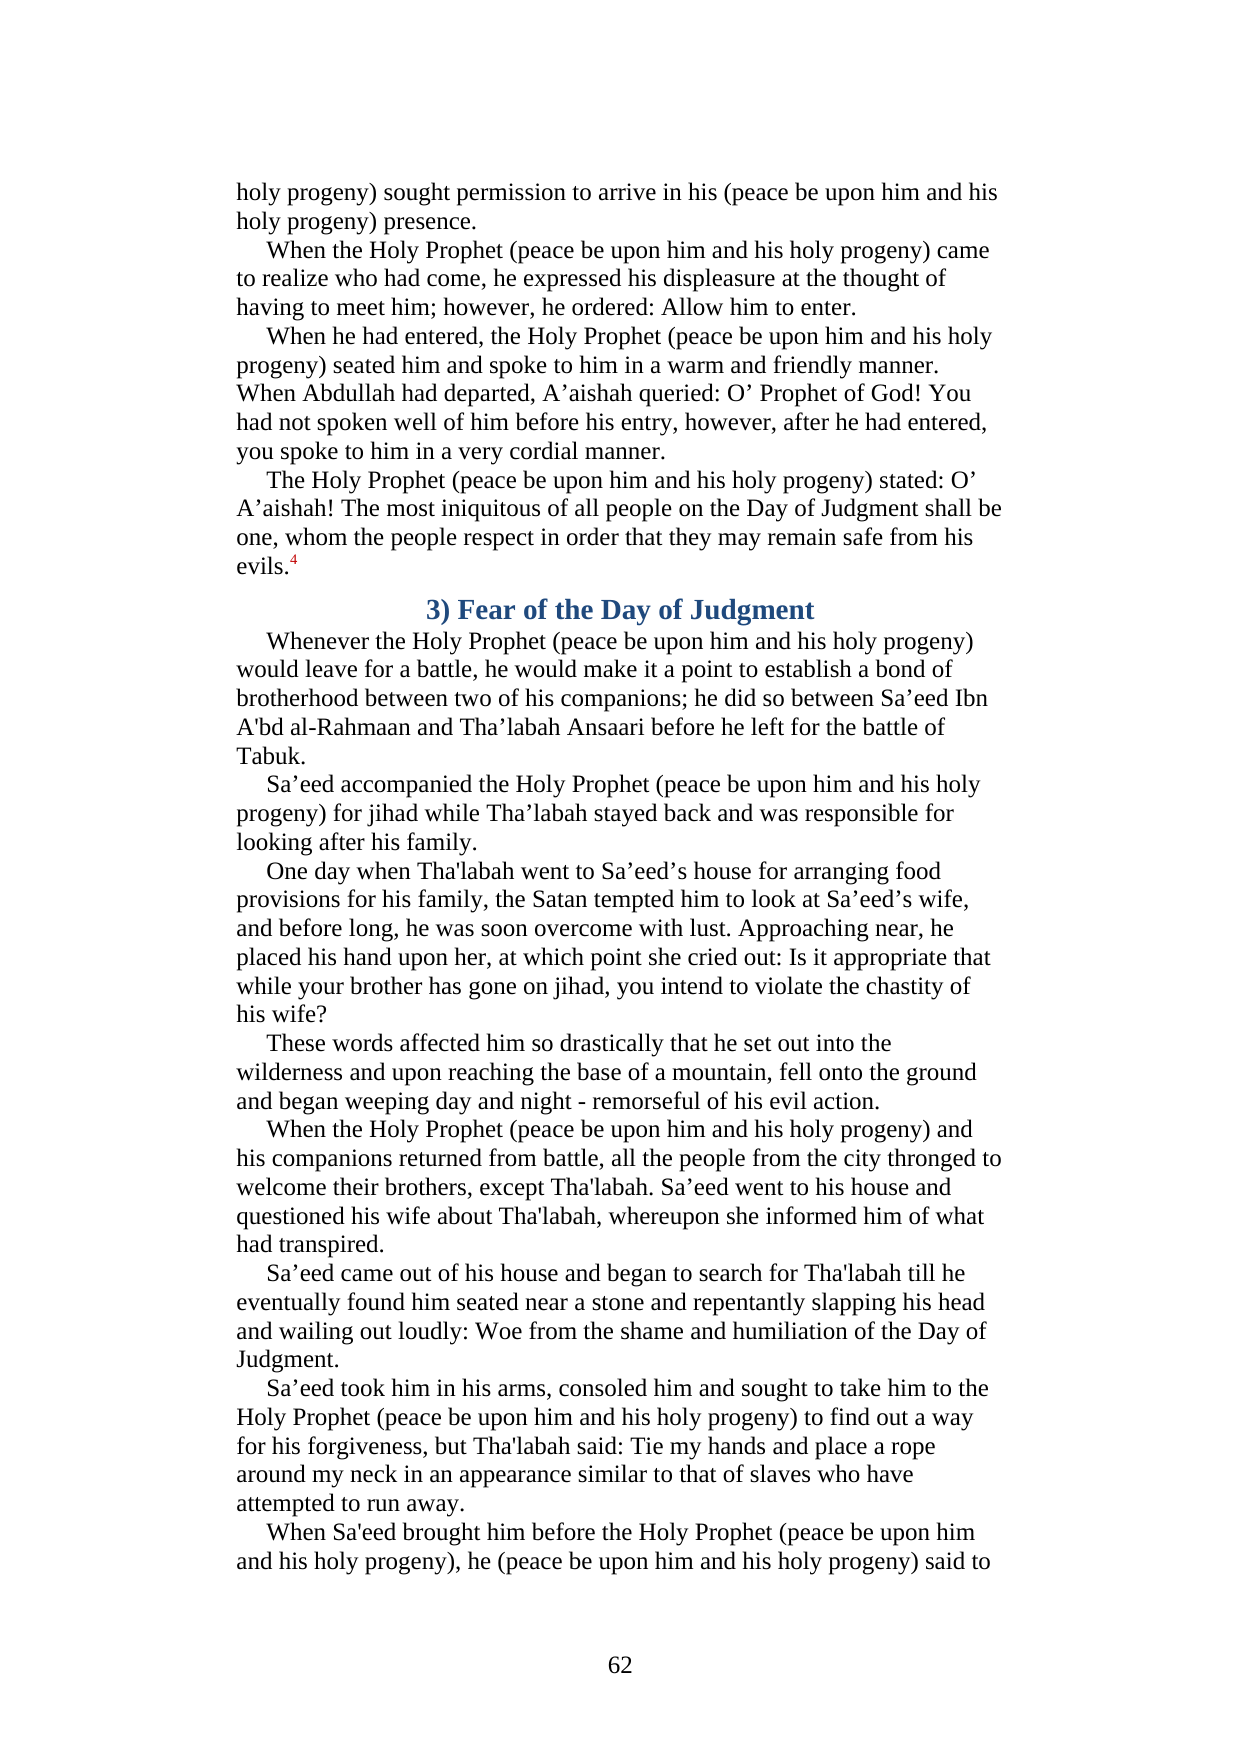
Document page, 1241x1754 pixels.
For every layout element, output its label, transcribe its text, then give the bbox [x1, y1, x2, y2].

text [236, 177, 1004, 235]
text Sa’eed came out of his house and began to search for Tha'labah till he eventually found him seated near a stone and repentantly slapping his head and wailing out loudly: Woe from the shame and humiliation of the Day of Judgment. [236, 1258, 1004, 1373]
subtitle 3) Fear of the Day of Judgment [236, 592, 1004, 626]
text When the Holy Prophet (peace be upon him and his holy progeny) and his companions returned from battle, all the people from the city thronged to welcome their brothers, except Tha'labah. Sa’eed went to his house and questioned his wife about Tha'labah, whereupon she informed him of what had transpired. [236, 1114, 1004, 1258]
text Whenever the Holy Prophet (peace be upon him and his holy progeny) would leave for a battle, he would make it a point to establish a bond of brotherhood between two of his companions; he did so between Sa’eed Ibn A'bd al-Rahmaan and Tha’labah Ansaari before he left for the battle of Tabuk. [236, 626, 1004, 769]
text The Holy Prophet (peace be upon him and his holy progeny) stated: O’ A’aishah! The most iniquitous of all people on the Day of Judgment shall be one, whom the people respect in order that they may remain safe from his evils.4 [236, 465, 1004, 580]
text When he had entered, the Holy Prophet (peace be upon him and his holy progeny) seated him and spoke to him in a warm and friendly manner. When Abdullah had departed, A’aishah queried: O’ Prophet of God! You had not spoken well of him before his entry, however, after he had entered, you spoke to him in a very cordial manner. [236, 321, 1004, 465]
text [236, 1517, 1004, 1574]
text Sa’eed accompanied the Holy Prophet (peace be upon him and his holy progeny) for jihad while Tha’labah stayed back and was responsible for looking after his family. [236, 769, 1004, 856]
text Sa’eed took him in his arms, consoled him and sought to take him to the Holy Prophet (peace be upon him and his holy progeny) to find out a way for his forgiveness, but Tha'labah said: Tie my hands and place a rope around my neck in an appearance similar to that of slaves who have attempted to run away. [236, 1373, 1004, 1517]
text One day when Tha'labah went to Sa’eed’s house for arranging food provisions for his family, the Satan tempted him to look at Sa’eed’s wife, and before long, he was soon overcome with lust. Approaching near, he placed his hand upon her, at which point she cried out: Is it appropriate that while your brother has gone on jihad, you intend to violate the chastity of his wife? [236, 856, 1004, 1028]
text These words affected him so drastically that he set out into the wilderness and upon reaching the base of a mountain, fell onto the ground and began weeping day and night - remorseful of his evil action. [236, 1028, 1004, 1114]
text When the Holy Prophet (peace be upon him and his holy progeny) came to realize who had come, he expressed his displeasure at the thought of having to meet him; however, he ordered: Allow him to enter. [236, 235, 1004, 321]
